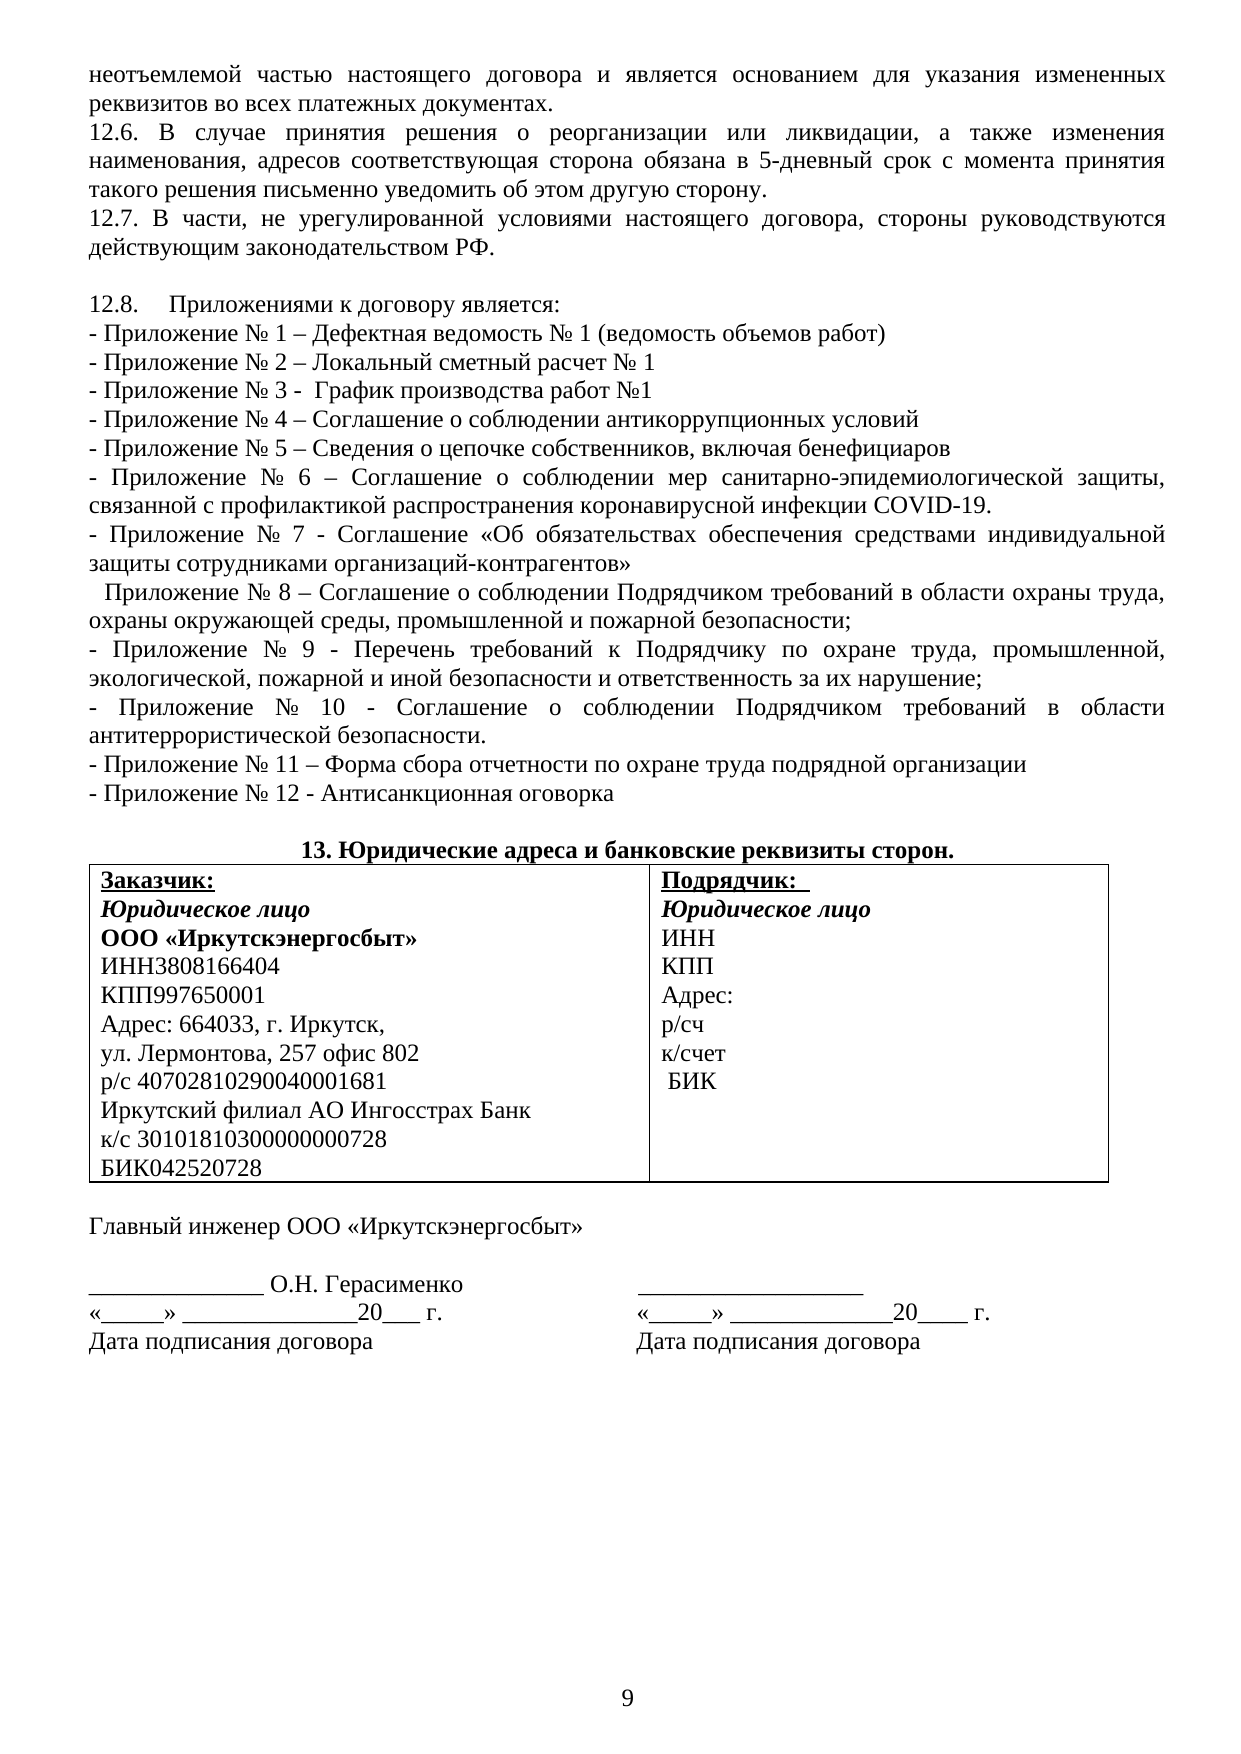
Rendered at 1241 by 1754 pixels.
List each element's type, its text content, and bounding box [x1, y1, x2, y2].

text - Приложение № 4 – Соглашение о соблюдении антикоррупционных условий [89, 404, 1167, 433]
text - Приложение № 2 – Локальный сметный расчет № 1 [89, 347, 1167, 375]
text «_____» ______________20___ г. «_____» _____________20____ г. [89, 1297, 1167, 1326]
text - Приложение № 3 - График производства работ №1 [89, 375, 1167, 404]
text - Приложение № 5 – Сведения о цепочке собственников, включая бенефициаров [89, 433, 1167, 462]
text - Приложение № 12 - Антисанкционная оговорка [89, 778, 1167, 807]
text - Приложение № 1 – Дефектная ведомость № 1 (ведомость объемов работ) [89, 318, 1167, 347]
text Приложение № 8 – Соглашение о соблюдении Подрядчиком требований в области охраны труда, охраны окружающей среды, промышленной и пожарной безопасности; [89, 577, 1167, 634]
text 12.7. В части, не урегулированной условиями настоящего договора, стороны руководствуются действующим законодательством РФ. [89, 203, 1167, 260]
list Приложениями к договору является: [89, 289, 1167, 318]
text Главный инженер ООО «Иркутскэнергосбыт» [89, 1211, 1167, 1240]
text 13. Юридические адреса и банковские реквизиты сторон. [89, 835, 1167, 864]
text - Приложение № 7 - Соглашение «Об обязательствах обеспечения средствами индивидуальной защиты сотрудниками организаций-контрагентов» [89, 519, 1167, 577]
text - Приложение № 6 – Соглашение о соблюдении мер санитарно-эпидемиологической защиты, связанной с профилактикой распространения коронавирусной инфекции COVID-19. [89, 462, 1167, 519]
table_header Подрядчик: Юридическое лицо ИНН КПП Адрес: р/сч к/счет БИК [650, 865, 1108, 1181]
text 12.6. В случае принятия решения о реорганизации или ликвидации, а также изменения наименования, адресов соответствующая сторона обязана в 5-дневный срок с момента принятия такого решения письменно уведомить об этом другую сторону. [89, 117, 1167, 203]
text Дата подписания договора Дата подписания договора [89, 1326, 1167, 1355]
text - Приложение № 9 - Перечень требований к Подрядчику по охране труда, промышленной, экологической, пожарной и иной безопасности и ответственность за их нарушение; [89, 634, 1167, 692]
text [89, 59, 1167, 117]
text - Приложение № 10 - Соглашение о соблюдении Подрядчиком требований в области антитеррористической безопасности. [89, 692, 1167, 749]
table_header Заказчик: Юридическое лицо ООО «Иркутскэнергосбыт» ИНН3808166404 КПП997650001 Адрес: . Иркутск, ул. Лермонтова, 257 офис 802 р/с 40702810290040001681 Иркутский филиал АО Ингосстрах Банк к/с 30101810300000000728 БИК042520728 [90, 865, 649, 1181]
text - Приложение № 11 – Форма сбора отчетности по охране труда подрядной организации [89, 749, 1167, 778]
text ______________ О.Н. Герасименко __________________ [89, 1269, 1167, 1297]
